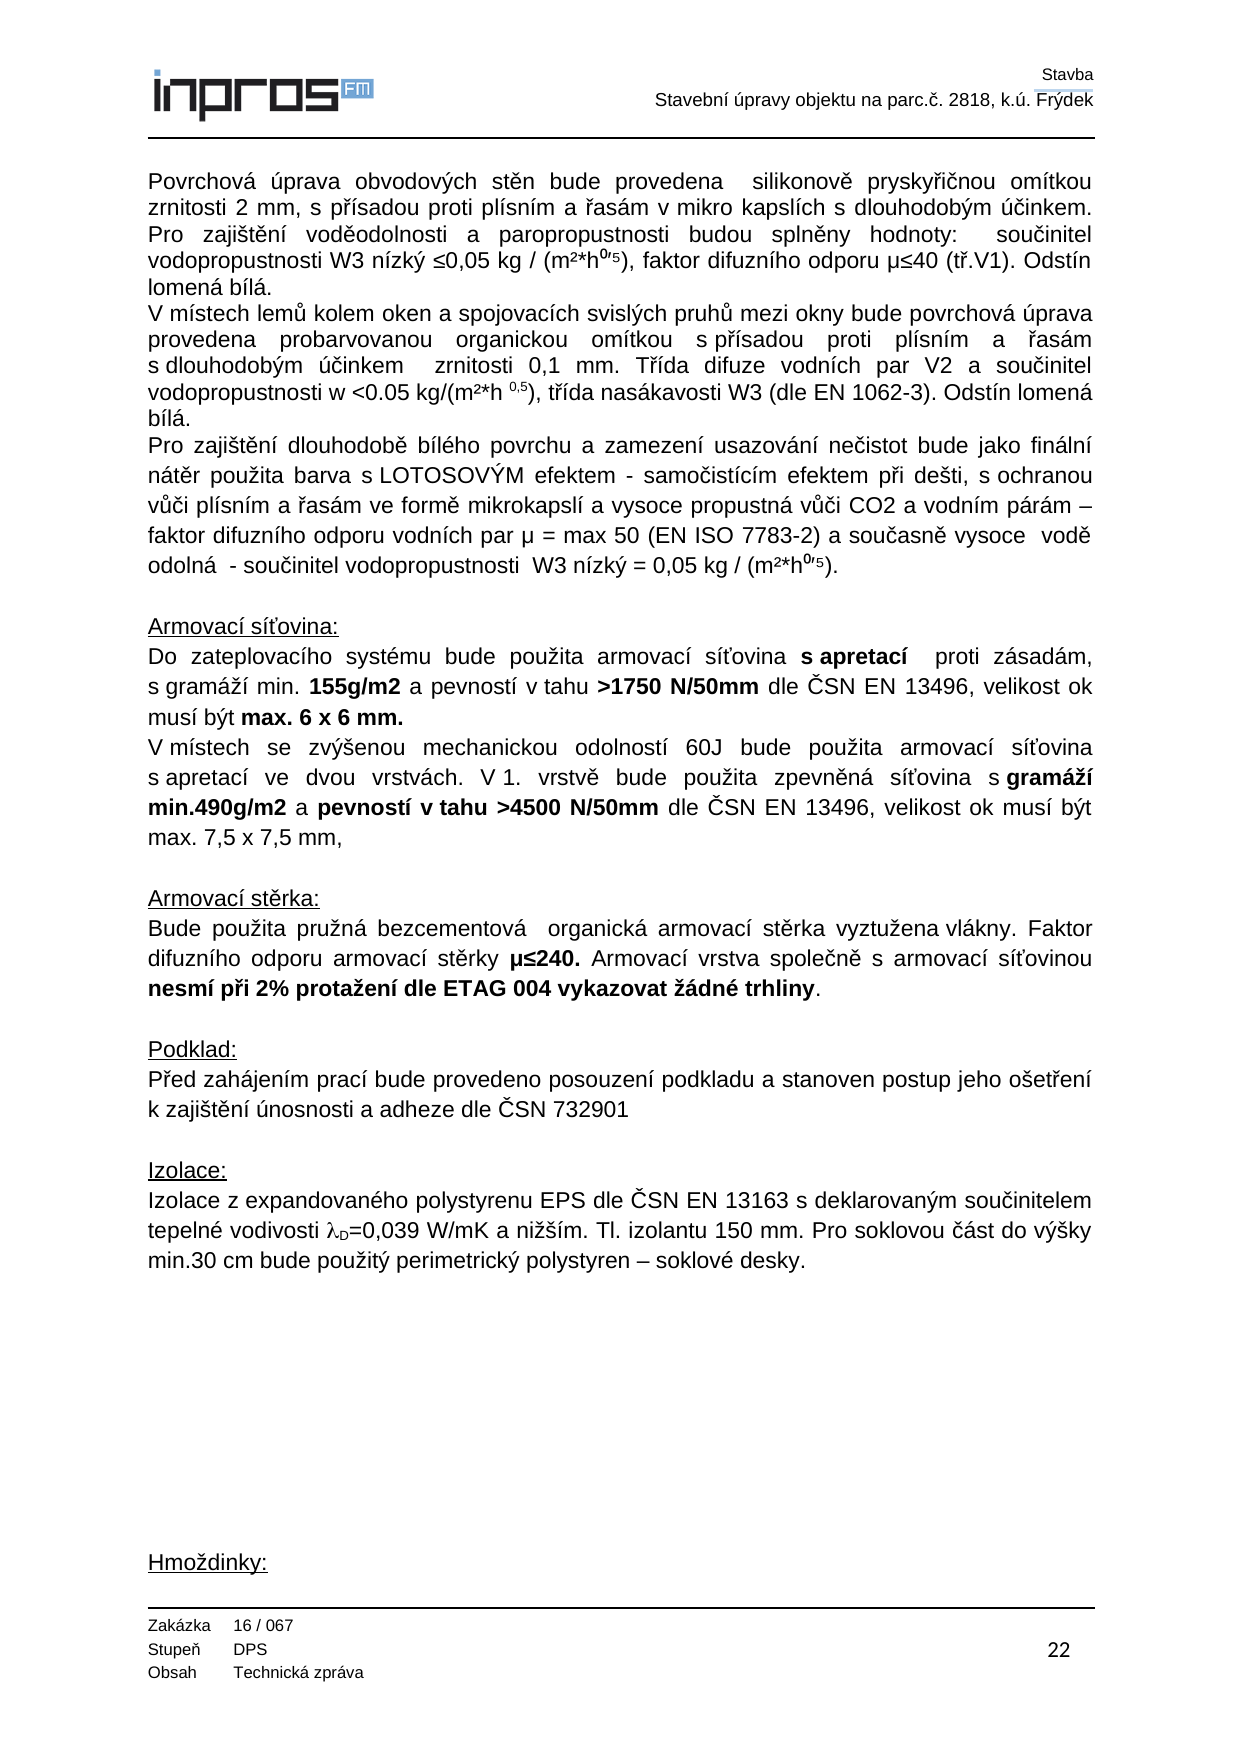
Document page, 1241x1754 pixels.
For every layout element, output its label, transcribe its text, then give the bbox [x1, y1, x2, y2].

text Armovací stěrka: [148, 885, 1093, 911]
text Pro zajištění dlouhodobě bílého povrchu a zamezení usazování nečistot bude jako finální nátěr použita barva s LOTOSOVÝM efektem - samočistícím efektem při dešti, s ochranou vůči plísním a řasám ve formě mikrokapslí a vysoce propustná vůči CO2 a vodním párám – faktor difuzního odporu vodních par μ = max 50 (EN ISO 7783-2) a současně vysoce vodě odolná - součinitel vodopropustnosti W3 nízký = 0,05 kg / (m²*h⁰′⁵). [148, 432, 1093, 579]
text Před zahájením prací bude provedeno posouzení podkladu a stanoven postup jeho ošetření k zajištění únosnosti a adheze dle ČSN 732901 [148, 1066, 1093, 1122]
text Povrchová úprava obvodových stěn bude provedena silikonově pryskyřičnou omítkou zrnitosti 2 mm, s přísadou proti plísním a řasám v mikro kapslích s dlouhodobým účinkem. Pro zajištění voděodolnosti a paropropustnosti budou splněny hodnoty: součinitel vodopropustnosti W3 nízký ≤0,05 kg / (m²*h⁰′⁵), faktor difuzního odporu μ≤40 (tř.V1). Odstín lomená bílá. [148, 168, 1093, 300]
text Armovací síťovina: [148, 613, 1093, 639]
text V místech lemů kolem oken a spojovacích svislých pruhů mezi okny bude povrchová úprava provedena probarvovanou organickou omítkou s přísadou proti plísním a řasám s dlouhodobým účinkem zrnitosti 0,1 mm. Třída difuze vodních par V2 a součinitel vodopropustnosti w <0.05 kg/(m²*h 0,5), třída nasákavosti W3 (dle EN 1062-3). Odstín lomená bílá. [148, 300, 1093, 432]
picture [143, 67, 383, 123]
text Hmoždinky: [148, 1549, 1093, 1576]
text Bude použita pružná bezcementová organická armovací stěrka vyztužena vlákny. Faktor difuzního odporu armovací stěrky μ≤240. Armovací vrstva společně s armovací síťovinou nesmí při 2% protažení dle ETAG 004 vykazovat žádné trhliny. [148, 915, 1093, 1002]
text Izolace: [148, 1157, 1093, 1183]
text V místech se zvýšenou mechanickou odolností 60J bude použita armovací síťovina s apretací ve dvou vrstvách. V 1. vrstvě bude použita zpevněná síťovina s gramáží min.490g/m2 a pevností v tahu >4500 N/50mm dle ČSN EN 13496, velikost ok musí být max. 7,5 x 7,5 mm, [148, 734, 1093, 851]
text Podklad: [148, 1036, 1093, 1062]
text Izolace z expandovaného polystyrenu EPS dle ČSN EN 13163 s deklarovaným součinitelem tepelné vodivosti D=0,039 W/mK a nižším. Tl. izolantu 150 mm. Pro soklovou část do výšky min.30 cm bude použitý perimetrický polystyren – soklové desky. [148, 1187, 1093, 1273]
text Do zateplovacího systému bude použita armovací síťovina s apretací proti zásadám, s gramáží min. 155g/m2 a pevností v tahu >1750 N/50mm dle ČSN EN 13496, velikost ok musí být max. 6 x 6 mm. [148, 643, 1093, 730]
